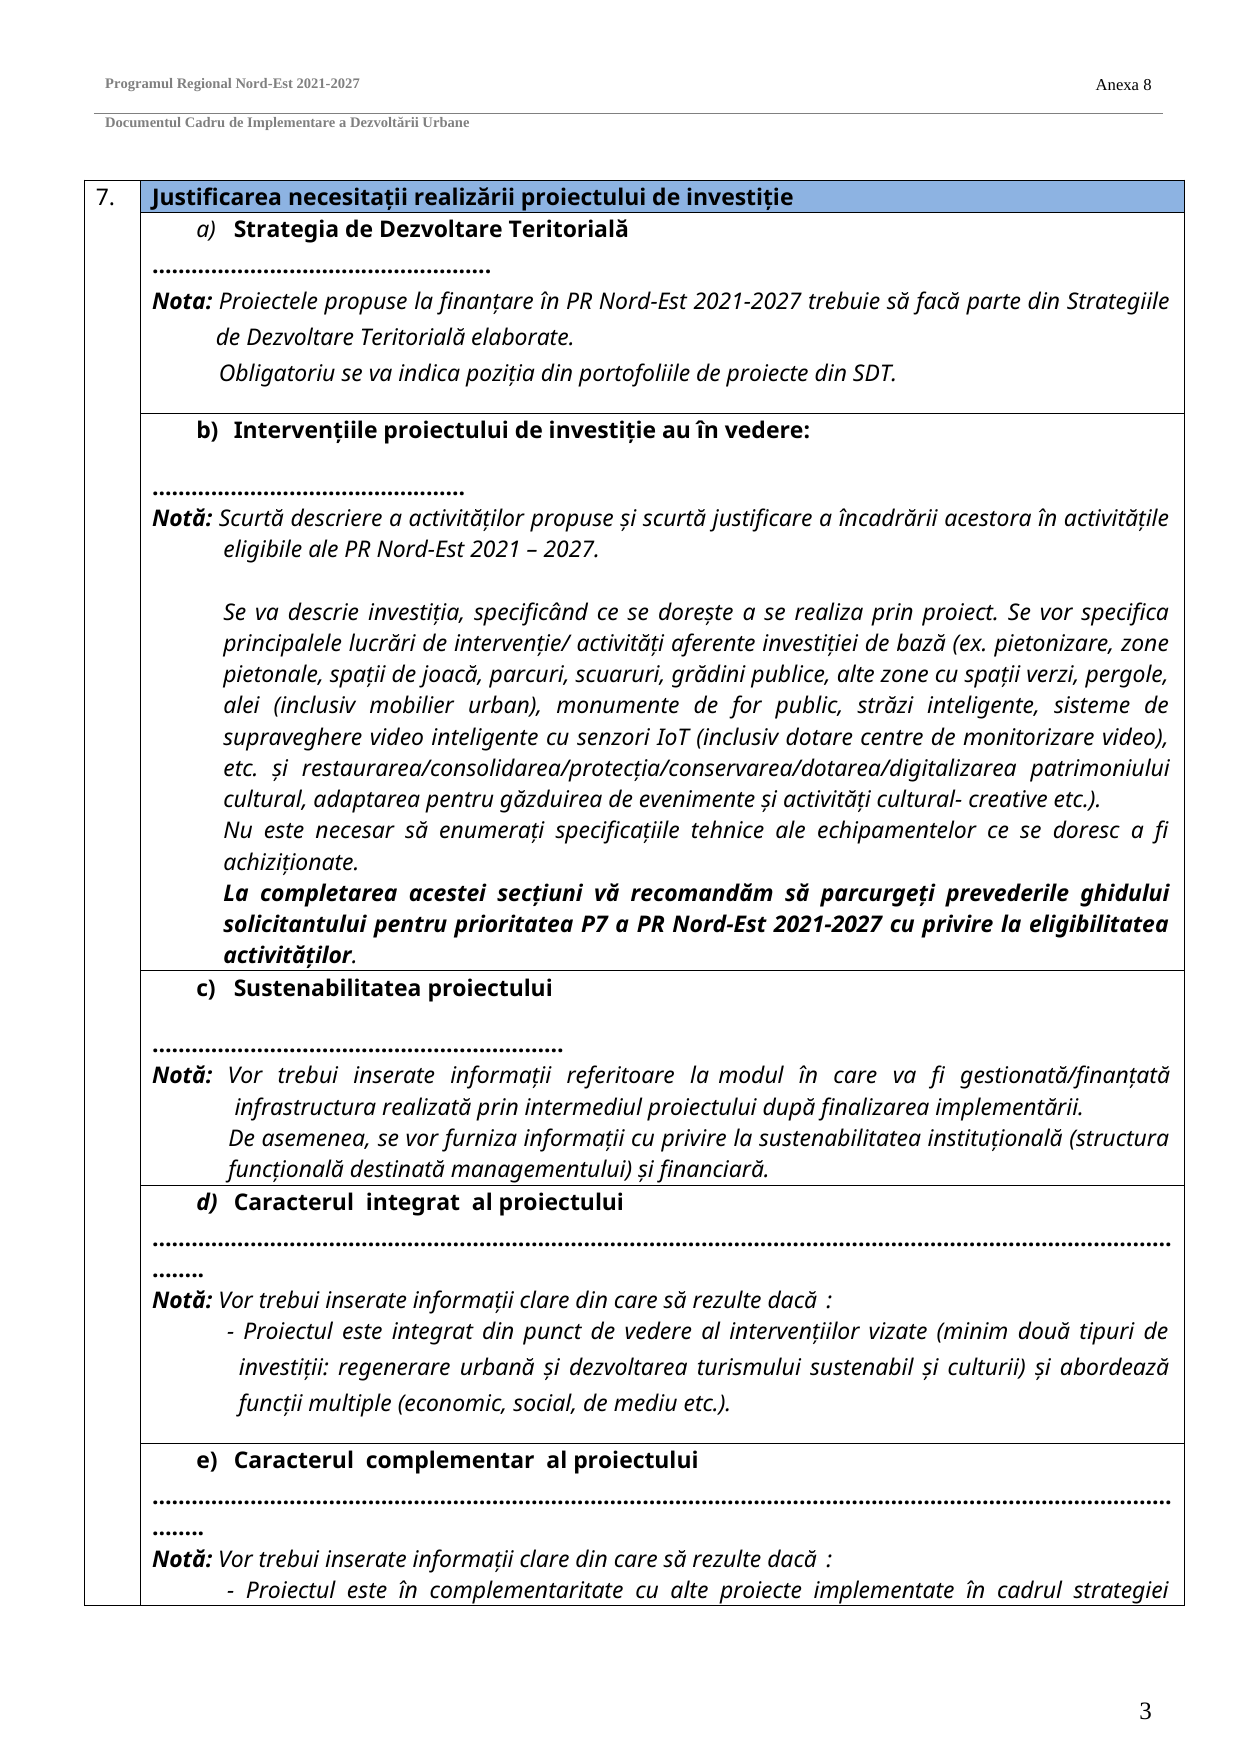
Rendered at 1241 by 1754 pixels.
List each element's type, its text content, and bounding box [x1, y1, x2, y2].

table_cell Caracterul integrat al proiectului ……………………………………………………………………………………………………………………………………………….. Notă: Vor trebui inserate informații clare din care să rezulte dacă : - Proiectul este integrat din punct de vedere al intervențiilor vizate (minim două tipuri de investiții: regenerare urbană și dezvoltarea turismului sustenabil și culturii) și abordează funcții multiple (economic, social, de mediu etc.). [141, 1186, 1184, 1443]
table_cell Strategia de Dezvoltare Teritorială .................................................... Nota: Proiectele propuse la finanțare în PR Nord-Est 2021-2027 trebuie să facă parte din Strategiile de Dezvoltare Teritorială elaborate. Obligatoriu se va indica poziția din portofoliile de proiecte din SDT. [141, 213, 1184, 413]
table_cell Justificarea necesitații realizării proiectului de investiție [141, 181, 1184, 212]
table_cell Intervențiile proiectului de investiție au în vedere: ................................................ Notă: Scurtă descriere a activităților propuse și scurtă justificare a încadrării acestora în activitățile eligibile ale PR Nord-Est 2021 – 2027. Se va descrie investiția, specificând ce se dorește a se realiza prin proiect. Se vor specifica principalele lucrări de intervenție/ activități aferente investiției de bază (ex. pietonizare, zone pietonale, spații de joacă, parcuri, scuaruri, grădini publice, alte zone cu spații verzi, pergole, alei (inclusiv mobilier urban), monumente de for public, străzi inteligente, sisteme de supraveghere video inteligente cu senzori IoT (inclusiv dotare centre de monitorizare video), etc. și restaurarea/consolidarea/protecția/conservarea/dotarea/digitalizarea patrimoniului cultural, adaptarea pentru găzduirea de evenimente și activități cultural- creative etc.). Nu este necesar să enumerați specificațiile tehnice ale echipamentelor ce se doresc a fi achiziționate. La completarea acestei secțiuni vă recomandăm să parcurgeți prevederile ghidului solicitantului pentru prioritatea P7 a PR Nord-Est 2021-2027 cu privire la eligibilitatea activităților. [141, 414, 1184, 970]
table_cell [141, 1444, 1184, 1605]
table_cell Sustenabilitatea proiectului ……………………………………………………… Notă: Vor trebui inserate informații referitoare la modul în care va fi gestionată/finanțată infrastructura realizată prin intermediul proiectului după finalizarea implementării. De asemenea, se vor furniza informații cu privire la sustenabilitatea instituțională (structura funcțională destinată managementului) și financiară. [141, 971, 1184, 1184]
table_cell [85, 181, 140, 1605]
